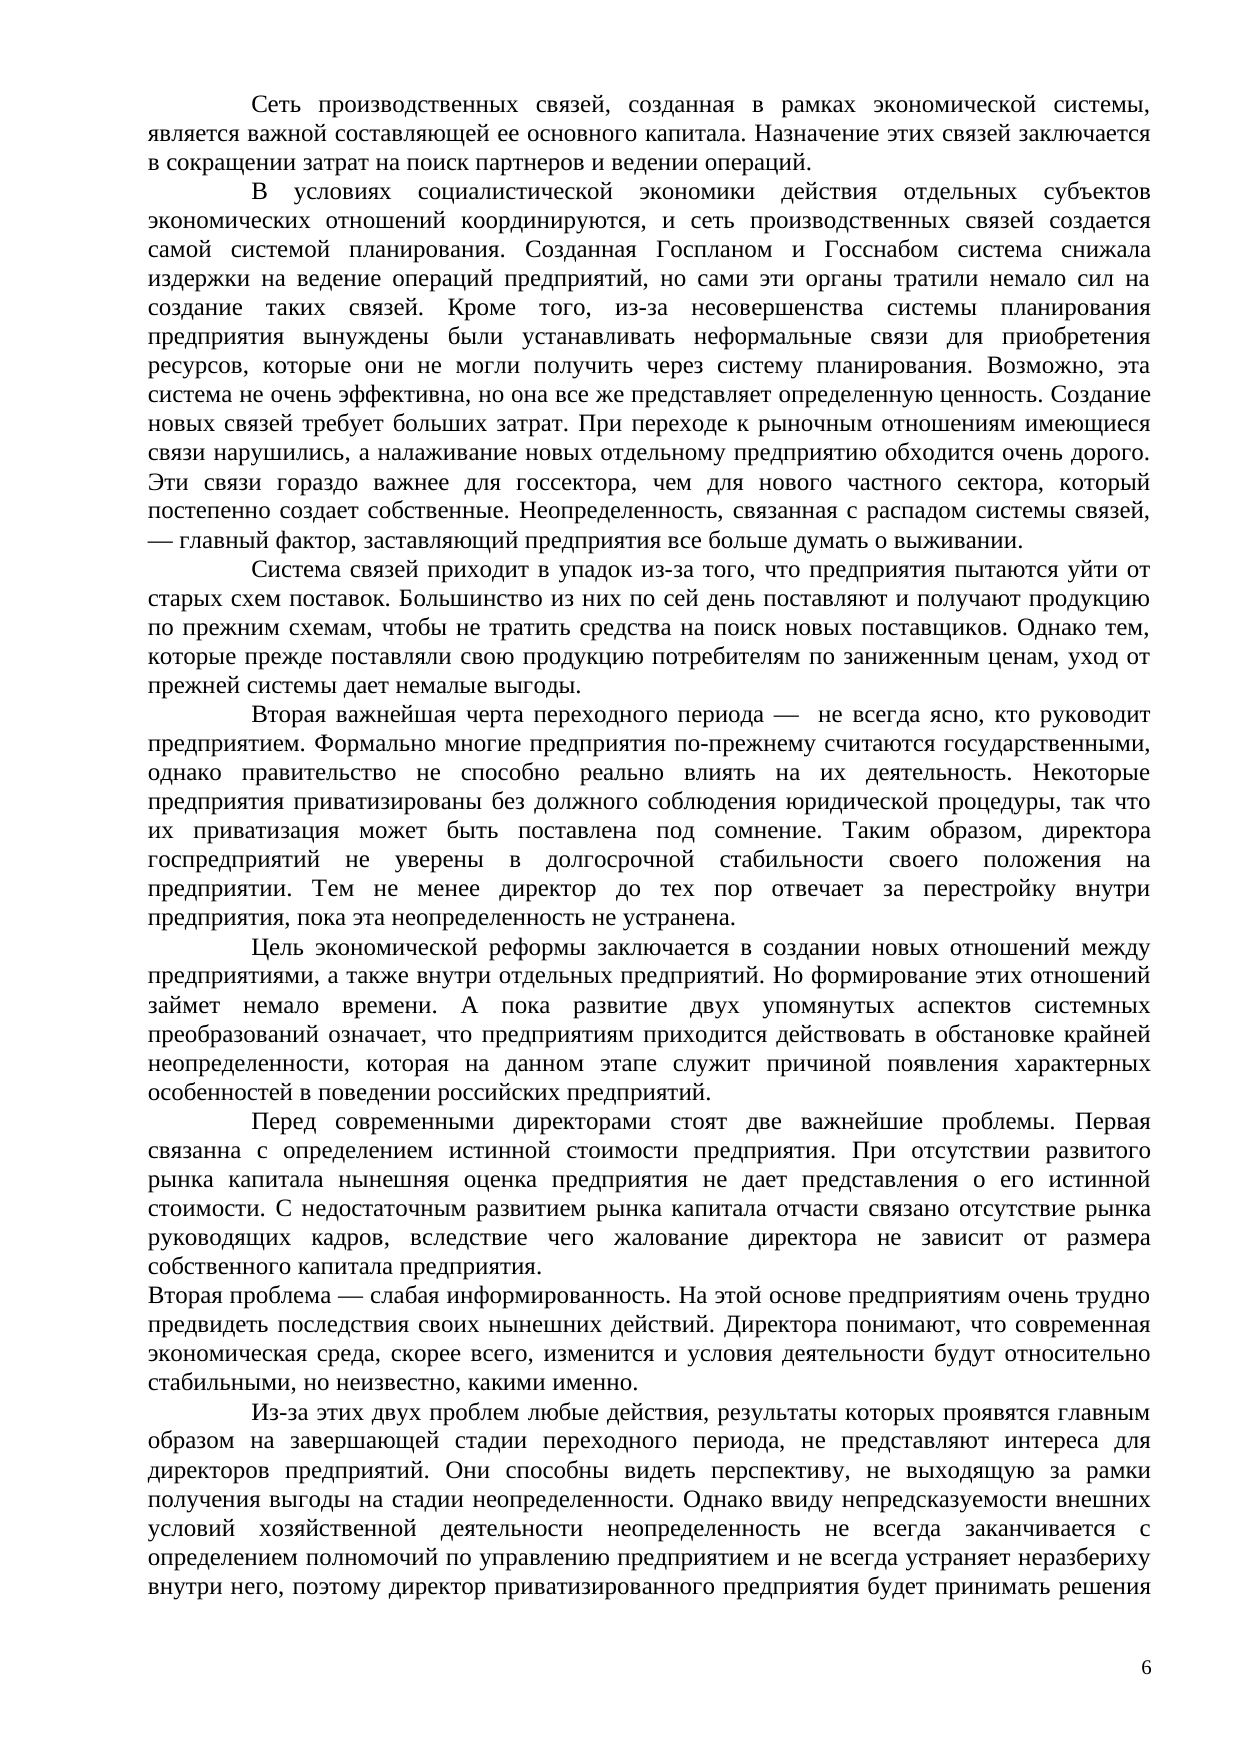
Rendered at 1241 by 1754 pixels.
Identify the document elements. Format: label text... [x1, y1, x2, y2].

text Вторая важнейшая черта переходного периода — не всегда ясно, кто руководит предприятием. Формально многие предприятия по-прежнему считаются государственными, однако правительство не способно реально влиять на их деятельность. Некоторые предприятия приватизированы без должного соблюдения юридической процедуры, так что их приватизация может быть поставлена под сомнение. Таким образом, директора госпредприятий не уверены в долгосрочной стабильности своего положения на предприятии. Тем не менее директор до тех пор отвечает за перестройку внутри предприятия, пока эта неопределенность не устранена. [148, 699, 1152, 931]
text Перед современными директорами стоят две важнейшие проблемы. Первая связанна с определением истинной стоимости предприятия. При отсутствии развитого рынка капитала нынешняя оценка предприятия не дает представления о его истинной стоимости. С недостаточным развитием рынка капитала отчасти связано отсутствие рынка руководящих кадров, вследствие чего жалование директора не зависит от размера собственного капитала предприятия. [148, 1106, 1152, 1280]
text Сеть производственных связей, созданная в рамках экономической системы, является важной составляющей ее основного капитала. Назначение этих связей заключается в сокращении затрат на поиск партнеров и ведении операций. [148, 88, 1152, 176]
text Вторая проблема — слабая информированность. На этой основе предприятиям очень трудно предвидеть последствия своих нынешних действий. Директора понимают, что современная экономическая среда, скорее всего, изменится и условия деятельности будут относительно стабильными, но неизвестно, какими именно. [148, 1280, 1152, 1396]
text Система связей приходит в упадок из-за того, что предприятия пытаются уйти от старых схем поставок. Большинство из них по сей день поставляют и получают продукцию по прежним схемам, чтобы не тратить средства на поиск новых поставщиков. Однако тем, которые прежде поставляли свою продукцию потребителям по заниженным ценам, уход от прежней системы дает немалые выгоды. [148, 553, 1152, 699]
text Цель экономической реформы заключается в создании новых отношений между предприятиями, а также внутри отдельных предприятий. Но формирование этих отношений займет немало времени. А пока развитие двух упомянутых аспектов системных преобразований означает, что предприятиям приходится действовать в обстановке крайней неопределенности, которая на данном этапе служит причиной появления характерных особенностей в поведении российских предприятий. [148, 931, 1152, 1106]
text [148, 1396, 1152, 1600]
text В условиях социалистической экономики действия отдельных субъектов экономических отношений координируются, и сеть производственных связей создается самой системой планирования. Созданная Госпланом и Госснабом система снижала издержки на ведение операций предприятий, но сами эти органы тратили немало сил на создание таких связей. Кроме того, из-за несовершенства системы планирования предприятия вынуждены были устанавливать неформальные связи для приобретения ресурсов, которые они не могли получить через систему планирования. Возможно, эта система не очень эффективна, но она все же представляет определенную ценность. Создание новых связей требует больших затрат. При переходе к рыночным отношениям имеющиеся связи нарушились, а налаживание новых отдельному предприятию обходится очень дорого. Эти связи гораздо важнее для госсектора, чем для нового частного сектора, который постепенно создает собственные. Неопределенность, связанная с распадом системы связей, — главный фактор, заставляющий предприятия все больше думать о выживании. [148, 176, 1152, 553]
